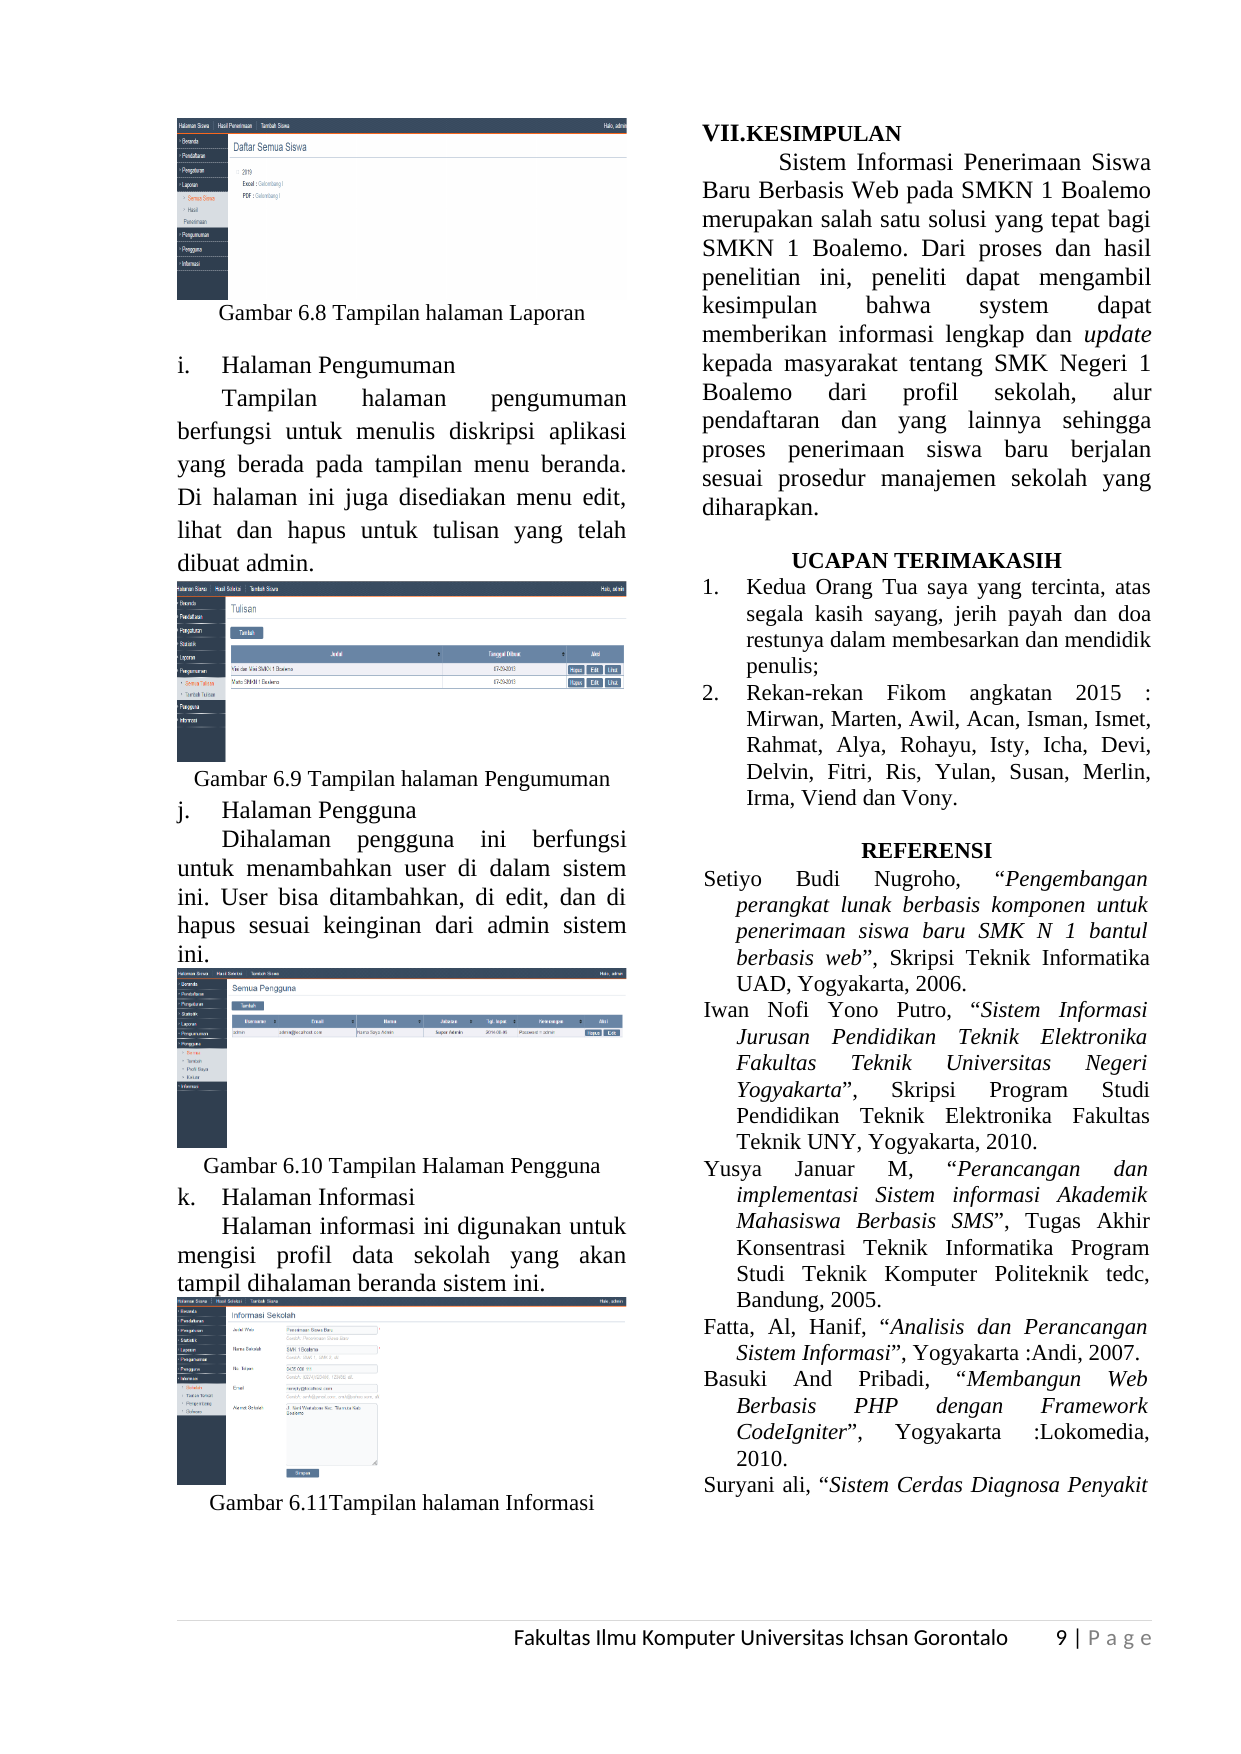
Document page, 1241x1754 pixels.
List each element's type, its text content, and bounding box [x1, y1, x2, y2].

list Halaman Informasi [177, 1182, 627, 1211]
text Sistem Informasi Penerimaan Siswa Baru Berbasis Web pada SMKN 1 Boalemo merupakan salah satu solusi yang tepat bagi SMKN 1 Boalemo. Dari proses dan hasil penelitian ini, peneliti dapat mengambil kesimpulan bahwa system dapat memberikan informasi lengkap dan update kepada masyarakat tentang SMK Negeri 1 Boalemo dari profil sekolah, alur pendaftaran dan yang lainnya sehingga proses penerimaan siswa baru berjalan sesuai prosedur manajemen sekolah yang diharapkan. [702, 147, 1152, 521]
picture [177, 1297, 627, 1485]
list Tampilan halaman pengumuman berfungsi untuk menulis diskripsi aplikasi yang berada pada tampilan menu beranda. Di halaman ini juga disediakan menu edit, lihat dan hapus untuk tulisan yang telah dibuat admin. [177, 383, 627, 577]
text Gambar 6.10 Tampilan Halaman Pengguna [177, 1152, 627, 1178]
picture [177, 118, 627, 300]
text Gambar 6.8 Tampilan halaman Laporan [177, 300, 627, 326]
text Dihalaman pengguna ini berfungsi untuk menambahkan user di dalam sistem ini. User bisa ditambahkan, di edit, dan di hapus sesuai keinginan dari admin sistem ini. [177, 824, 627, 968]
picture [177, 968, 627, 1148]
text REFERENSI [702, 837, 1152, 863]
text Halaman informasi ini digunakan untuk mengisi profil data sekolah yang akan tampil dihalaman beranda sistem ini. [177, 1211, 627, 1297]
text UCAPAN TERIMAKASIH [702, 547, 1152, 573]
list Kedua Orang Tua saya yang tercinta, atas segala kasih sayang, jerih payah dan doa restunya dalam membesarkan dan mendidik penulis; [702, 573, 1152, 679]
list KESIMPULAN [702, 118, 1152, 147]
picture [177, 581, 627, 762]
text Gambar 6.11Tampilan halaman Informasi [177, 1489, 627, 1515]
text Gambar 6.9 Tampilan halaman Pengumuman [177, 765, 627, 792]
list Rekan-rekan Fikom angkatan 2015 : Mirwan, Marten, Awil, Acan, Isman, Ismet, Rahmat, Alya, Rohayu, Isty, Icha, Devi, Delvin, Fitri, Ris, Yulan, Susan, Merlin, Irma, Viend dan Vony. [702, 679, 1152, 811]
list Halaman Pengumuman [177, 350, 627, 379]
list Halaman Pengguna [177, 796, 627, 824]
